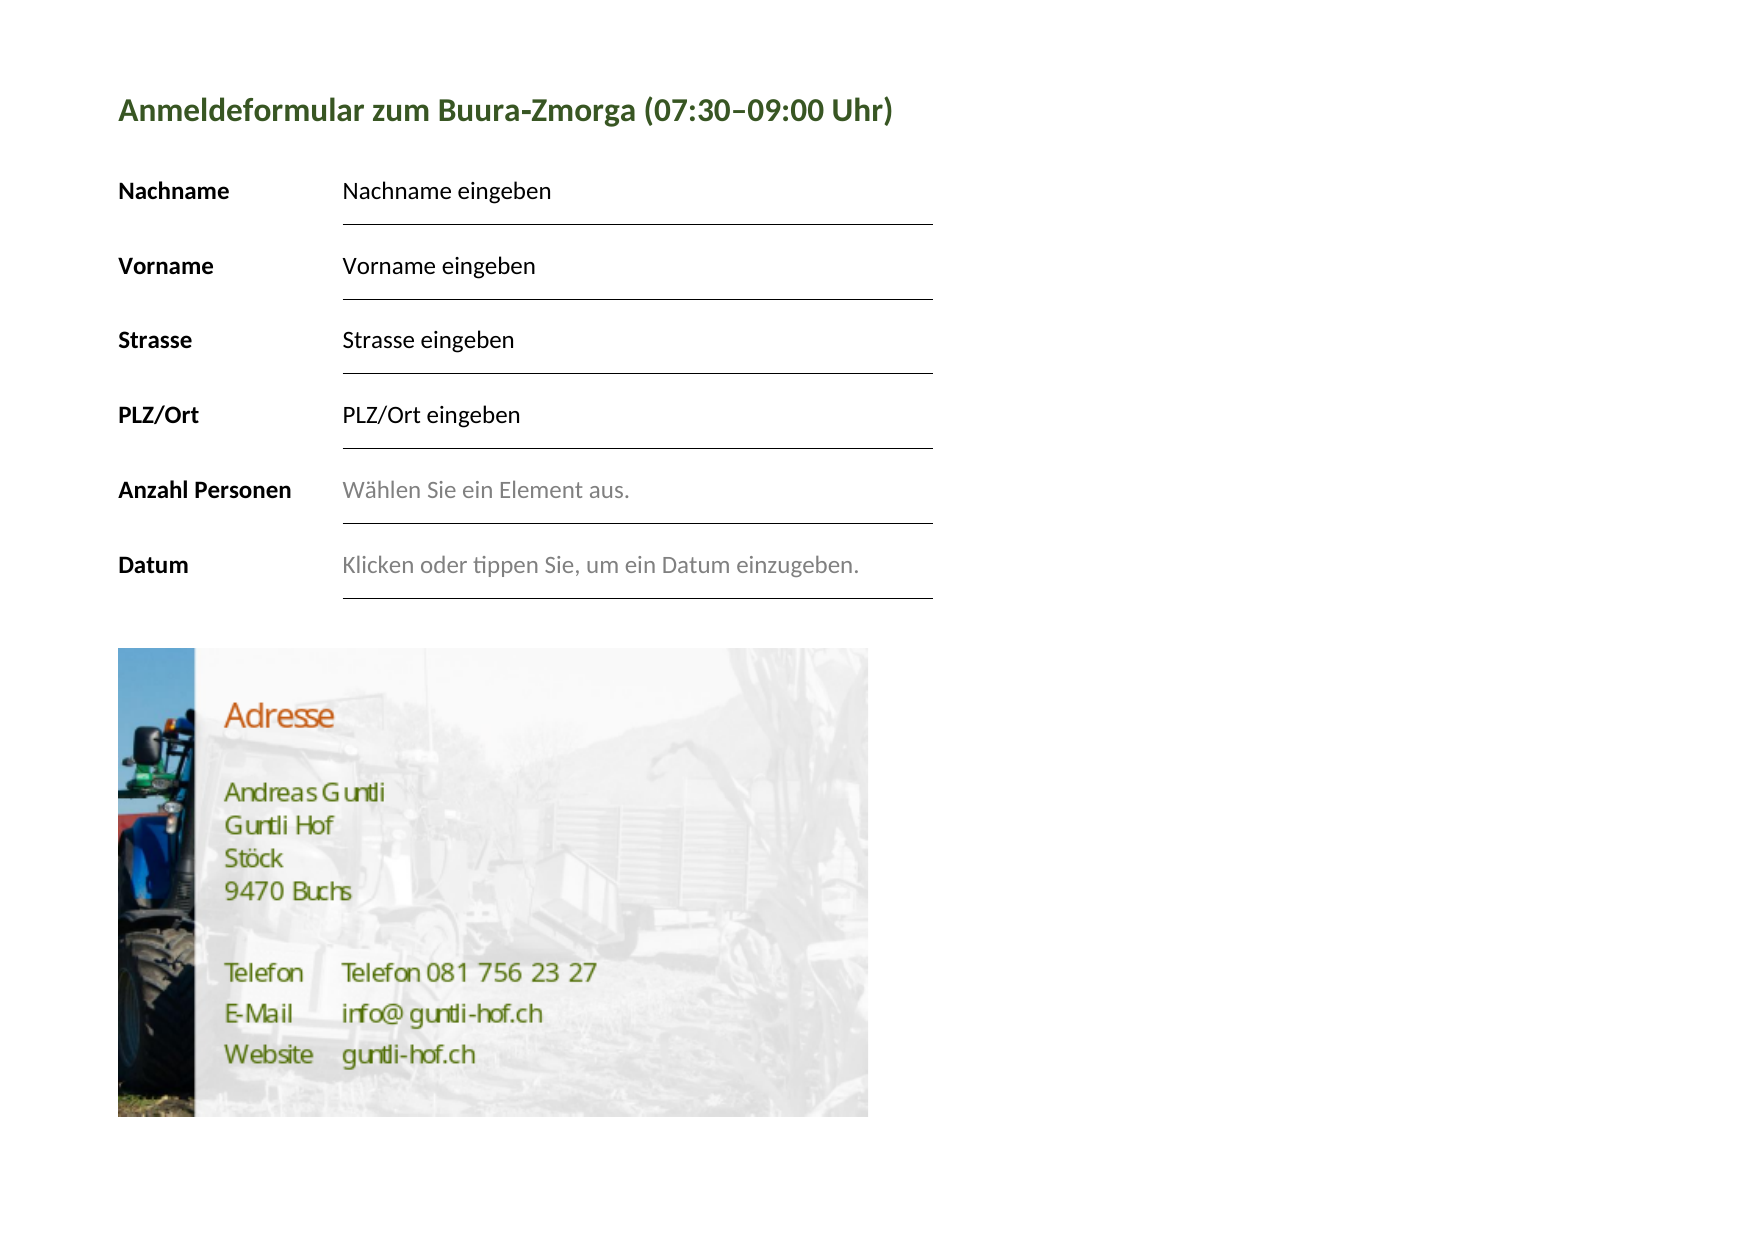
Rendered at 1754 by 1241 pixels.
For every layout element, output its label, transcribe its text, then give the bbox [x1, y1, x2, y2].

table_cell Vorname [118, 224, 342, 298]
table_cell [343, 524, 933, 598]
table_cell Datum [118, 523, 342, 598]
table_cell Strasse [118, 299, 342, 373]
table_header Nachname [118, 150, 342, 224]
table_cell Anzahl Personen [118, 448, 342, 523]
table_cell PLZ/Ort [118, 373, 342, 448]
subtitle Anmeldeformular zum Buura‐Zmorga (07:30–09:00 Uhr) [118, 89, 1636, 129]
table_cell [343, 449, 933, 523]
